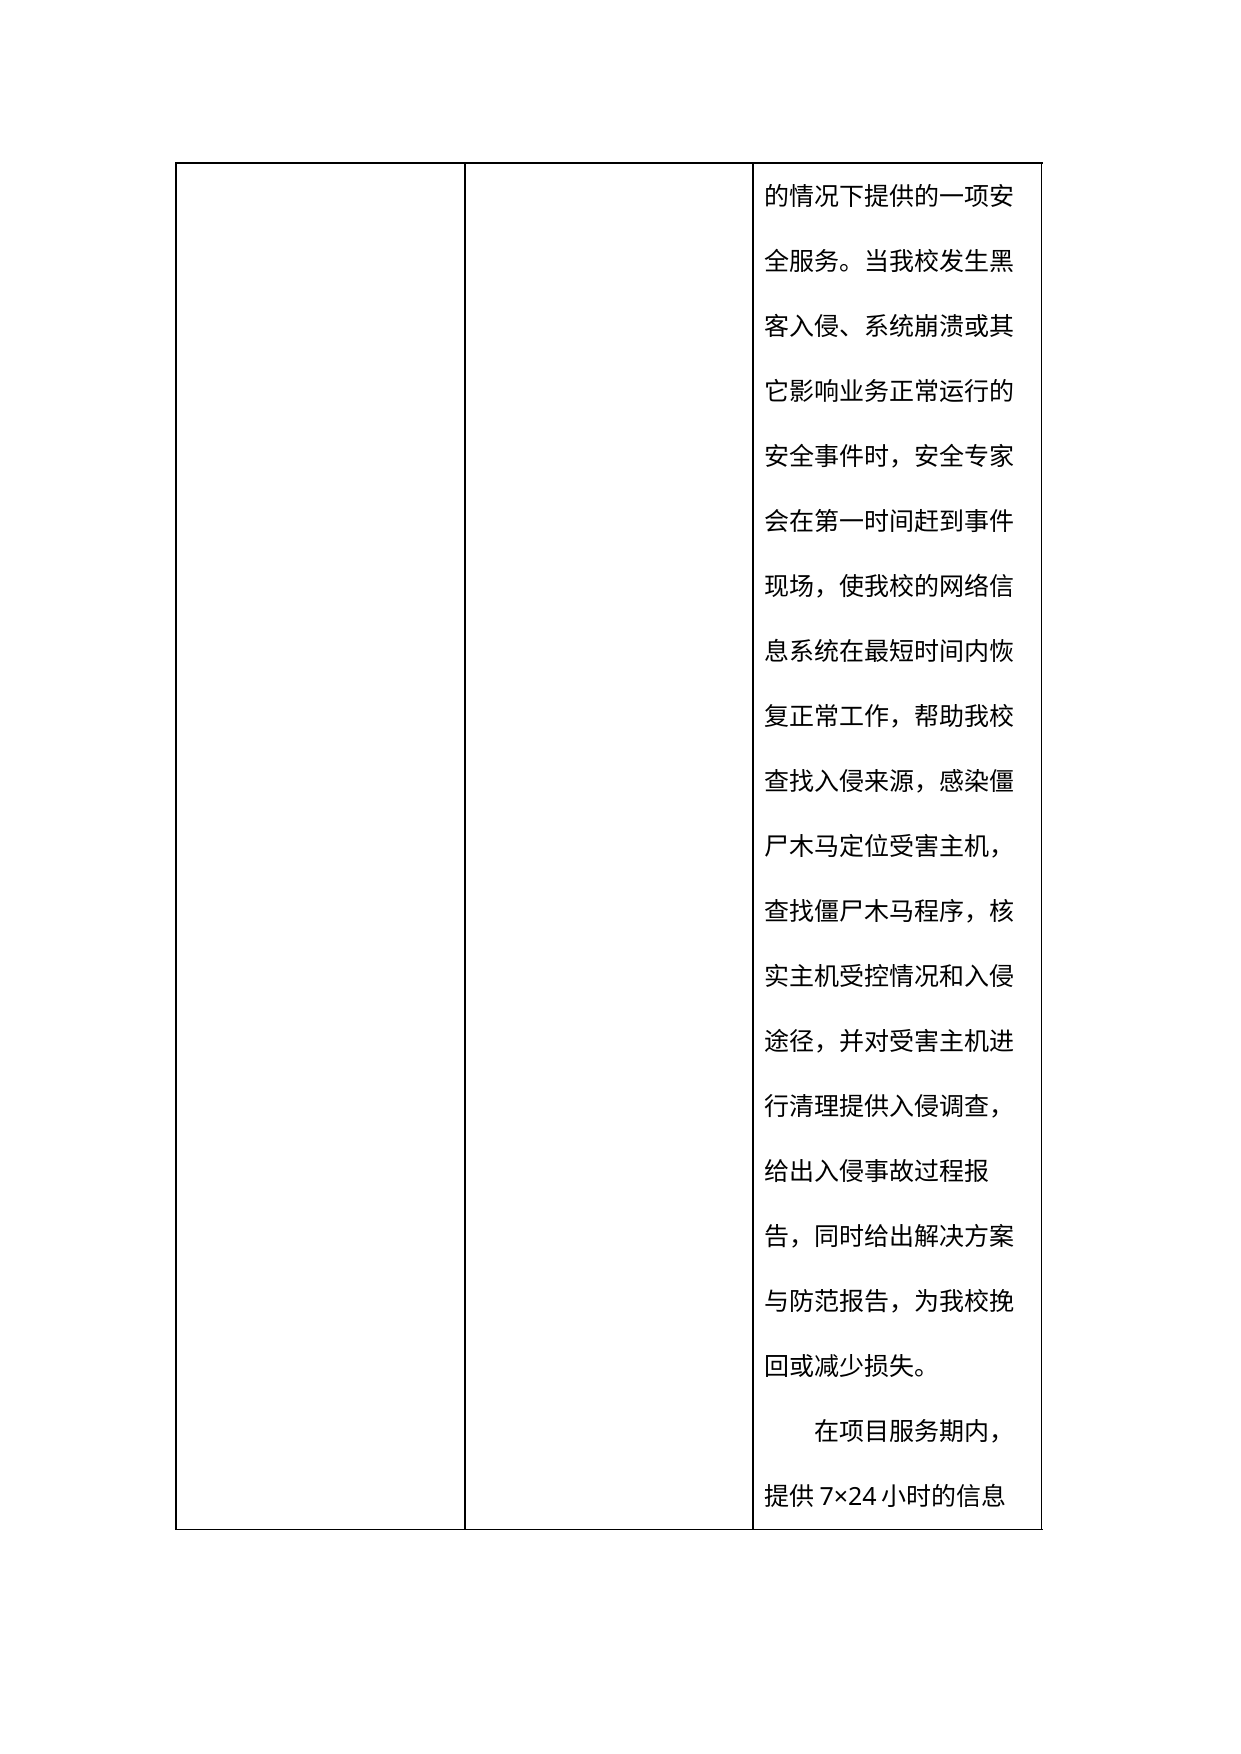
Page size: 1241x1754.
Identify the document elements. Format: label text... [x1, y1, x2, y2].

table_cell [754, 164, 1041, 1528]
table_cell 3 [177, 164, 464, 1528]
table_cell [466, 164, 752, 1528]
